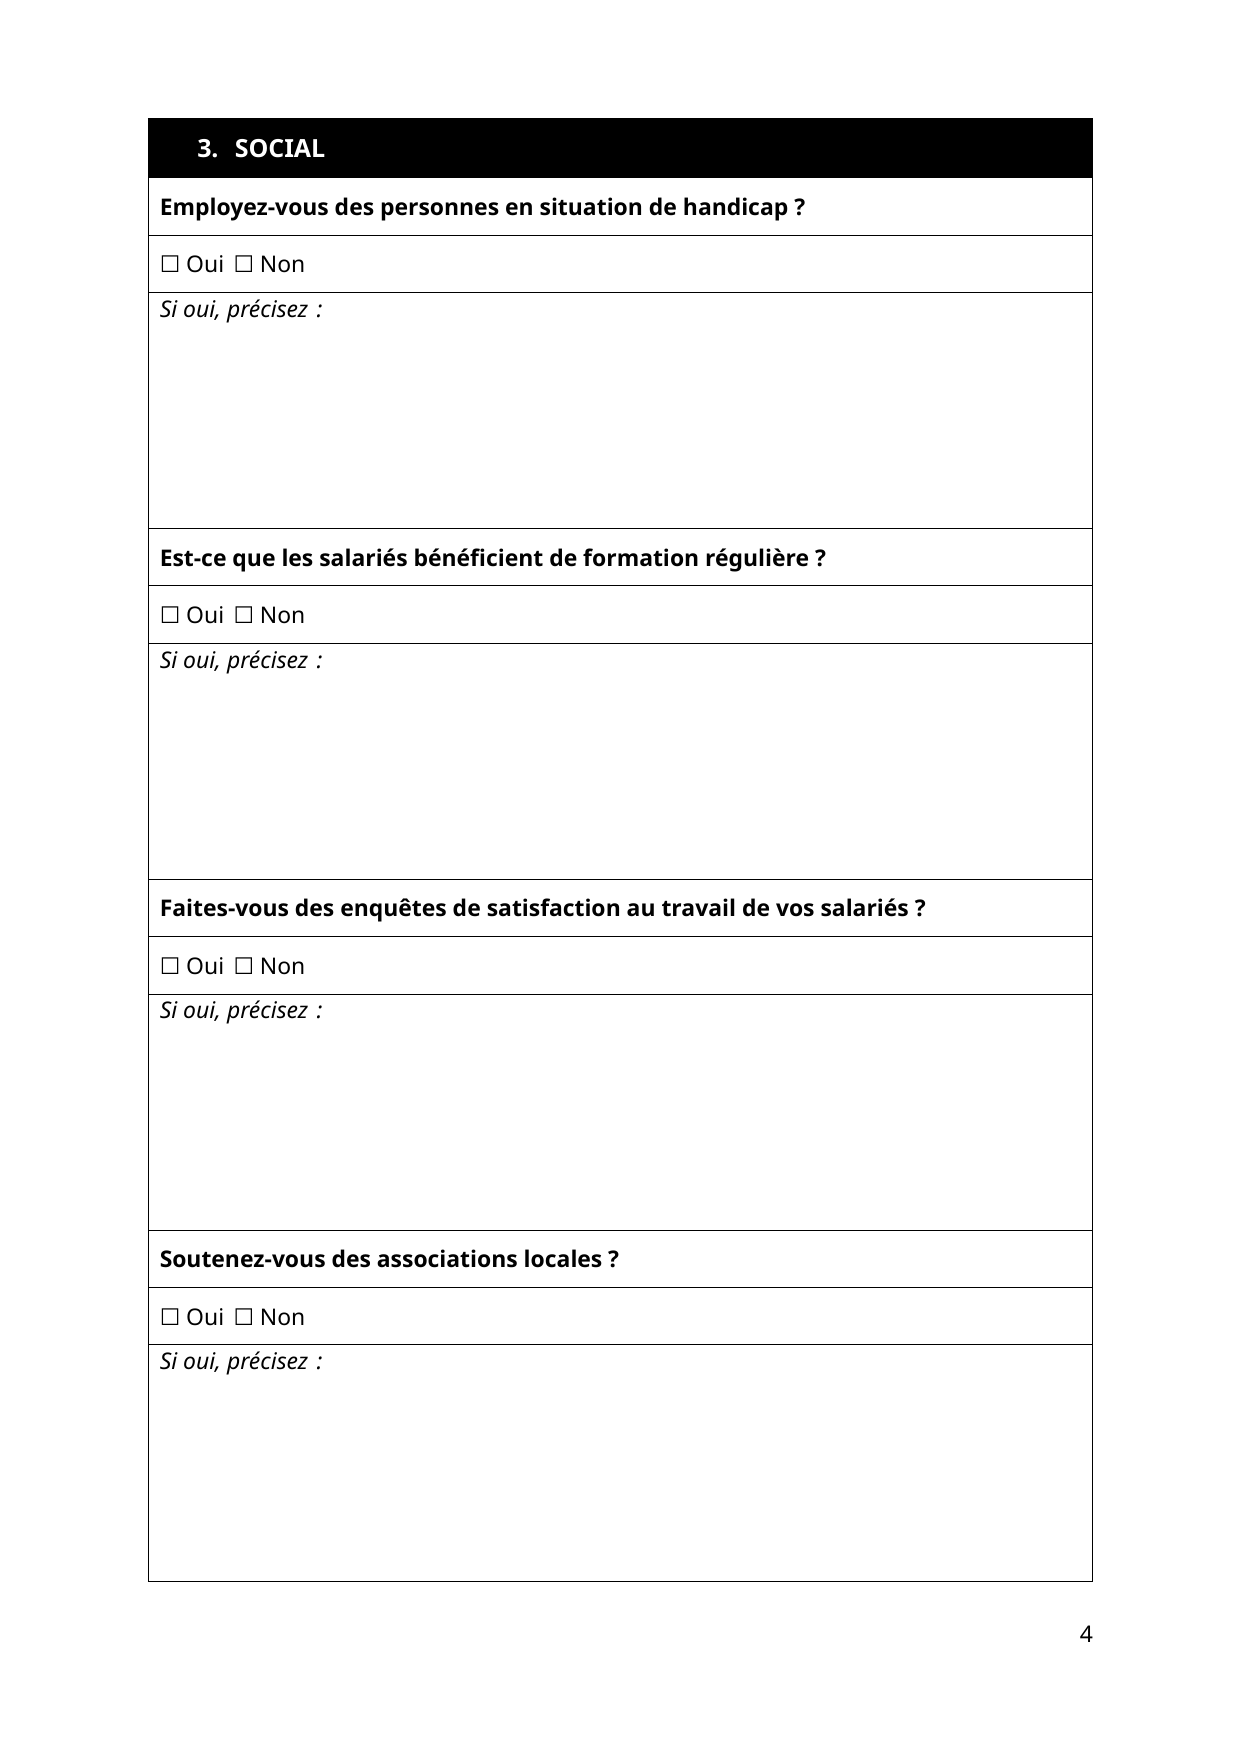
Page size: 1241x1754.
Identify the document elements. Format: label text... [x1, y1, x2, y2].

table_cell Si oui, précisez : [149, 995, 1092, 1230]
table_cell ☐ Oui ☐ Non [149, 937, 1092, 993]
table_cell Soutenez-vous des associations locales ? [149, 1231, 1092, 1287]
table_cell ☐ Oui ☐ Non [149, 586, 1092, 643]
table_cell ☐ Oui ☐ Non [149, 236, 1092, 292]
table_cell Si oui, précisez : [149, 1345, 1092, 1581]
table_header SOCIAL [149, 119, 1092, 177]
table_cell Si oui, précisez : [149, 293, 1092, 528]
table_cell Si oui, précisez : [149, 644, 1092, 879]
table_cell Employez-vous des personnes en situation de handicap ? [149, 178, 1092, 234]
table_cell Faites-vous des enquêtes de satisfaction au travail de vos salariés ? [149, 880, 1092, 936]
table_cell ☐ Oui ☐ Non [149, 1288, 1092, 1344]
table_cell Est-ce que les salariés bénéficient de formation régulière ? [149, 529, 1092, 585]
